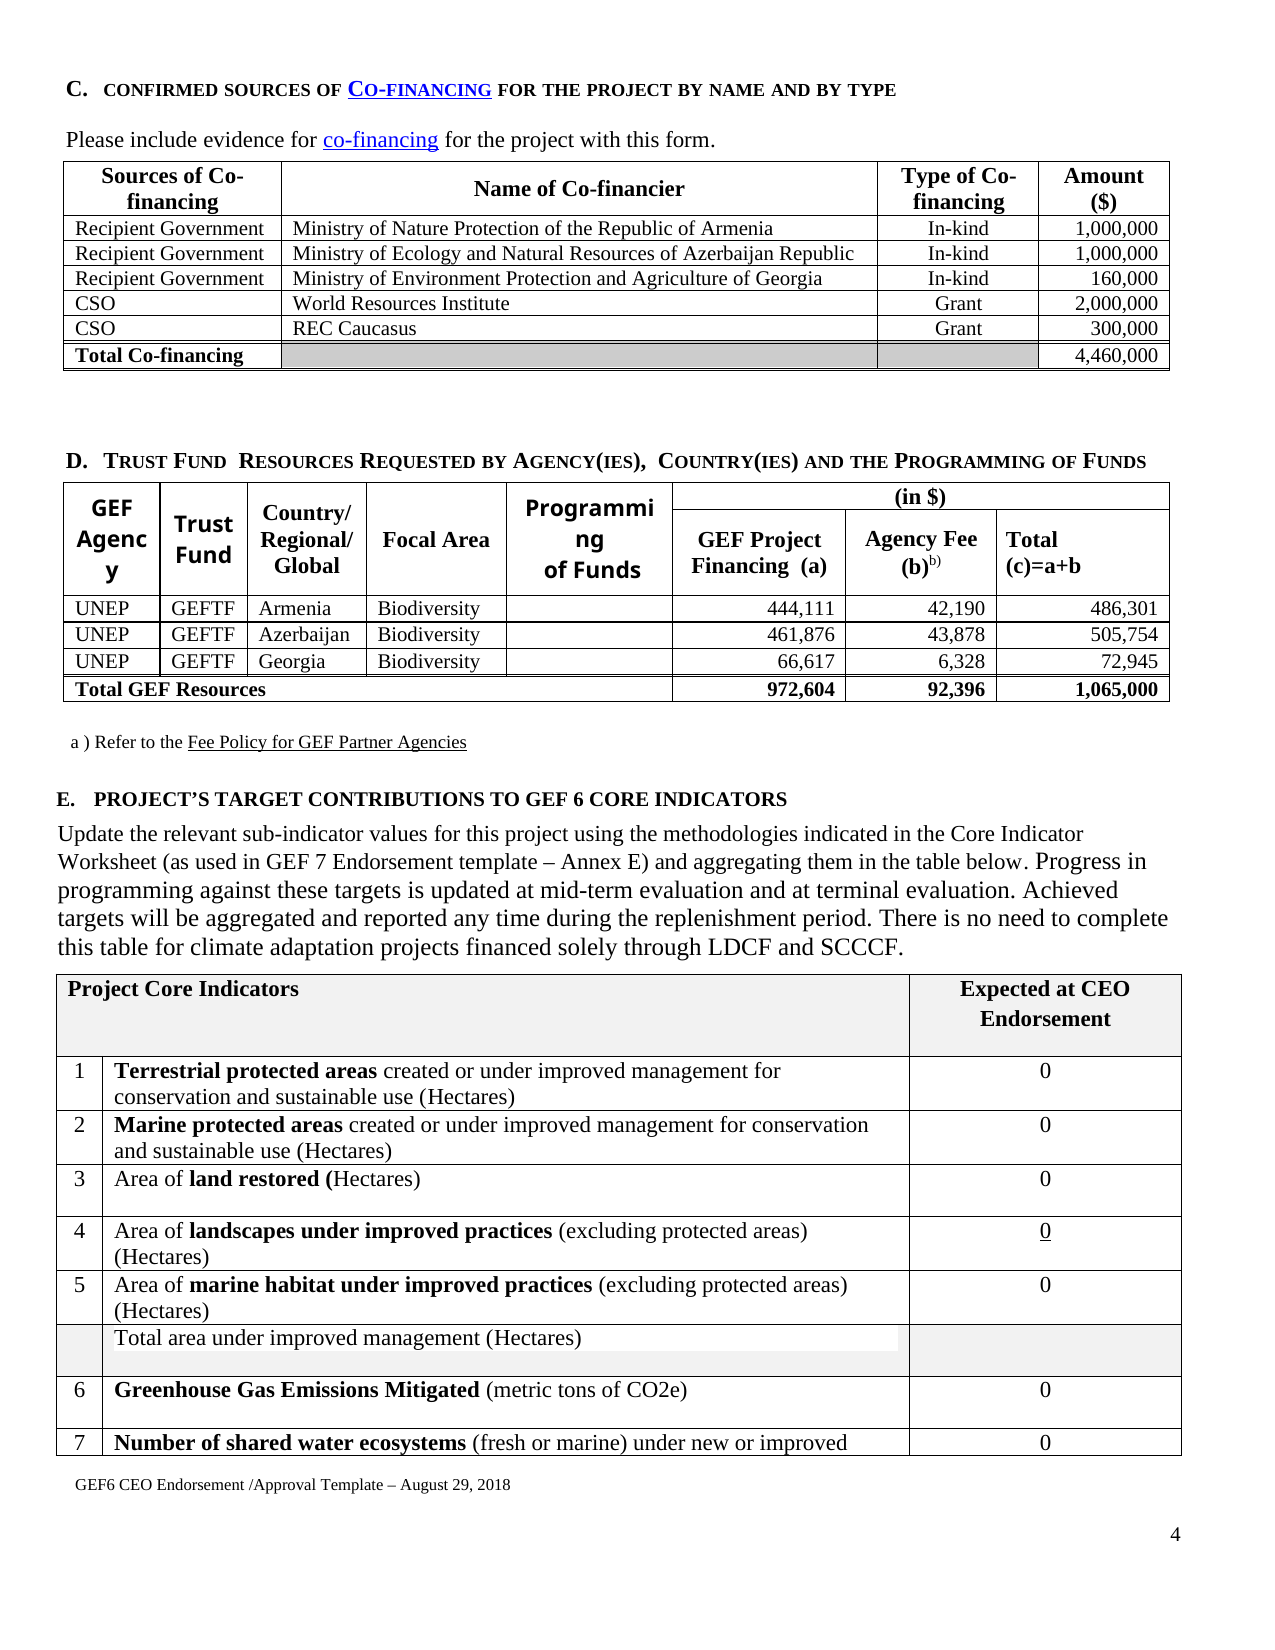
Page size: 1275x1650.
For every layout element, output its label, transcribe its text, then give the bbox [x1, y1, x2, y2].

table_cell 300,000 [1039, 316, 1169, 340]
table_cell 972,604 [673, 677, 845, 701]
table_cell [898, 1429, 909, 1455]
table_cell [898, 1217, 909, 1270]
table_cell 1,000,000 [1039, 216, 1169, 240]
table_cell GEF Project Financing (a) [673, 510, 845, 595]
table_cell [507, 649, 672, 674]
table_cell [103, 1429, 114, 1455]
text a ) Refer to the Fee Policy for GEF Partner Agencies [0, 731, 1181, 753]
table_cell 1 [57, 1057, 102, 1109]
table_cell Recipient Government [64, 266, 281, 290]
table_cell GEFTF [161, 596, 247, 621]
table_cell 3 [57, 1165, 102, 1216]
table_cell [57, 1325, 102, 1376]
table_cell 42,190 [846, 596, 996, 621]
table_cell Total (c)=a+b [997, 510, 1169, 595]
table_cell Agency Fee (b)b) [846, 510, 996, 595]
table_cell UNEP [64, 623, 159, 648]
table_cell 7 [57, 1429, 102, 1455]
table_cell GEFTF [161, 649, 247, 674]
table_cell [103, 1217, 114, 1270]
table_cell Area of land restored (Hectares) [103, 1165, 909, 1216]
table_cell In-kind [878, 266, 1038, 290]
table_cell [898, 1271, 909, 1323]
table_cell 72,945 [997, 649, 1169, 674]
table_header Focal Area [367, 483, 506, 595]
table_cell Biodiversity [367, 649, 506, 674]
table_cell 5 [57, 1271, 102, 1323]
table_cell Ministry of Environment Protection and Agriculture of Georgia [282, 266, 877, 290]
table_cell Recipient Government [64, 216, 281, 240]
table_cell 444,111 [673, 596, 845, 621]
table_cell 4,460,000 [1039, 344, 1169, 367]
table_cell CSO [64, 316, 281, 340]
table_header Expected at CEO Endorsement [910, 975, 1181, 1056]
table_cell [282, 344, 877, 367]
table_cell 6 [57, 1377, 102, 1428]
table_cell UNEP [64, 596, 159, 621]
table_cell 0 [910, 1057, 1181, 1109]
table_header Programming of Funds [507, 483, 672, 595]
table_cell In-kind [878, 241, 1038, 265]
table_cell 0 [910, 1111, 1181, 1164]
table_cell 160,000 [1039, 266, 1169, 290]
table_cell Grant [878, 316, 1038, 340]
table_header Sources of Co-financing [64, 162, 281, 215]
table_cell 4 [57, 1217, 102, 1270]
table_header (in $) [673, 483, 1169, 509]
table_cell 1,065,000 [997, 677, 1169, 701]
table_header Amount ($) [1039, 162, 1169, 215]
list confirmed sources of Co-financing for the project by name and by type [66, 75, 1181, 101]
table_cell 66,617 [673, 649, 845, 674]
table_cell 2 [57, 1111, 102, 1164]
table_cell 0 [910, 1165, 1181, 1216]
table_header Trust Fund [161, 483, 247, 595]
table_cell 2,000,000 [1039, 291, 1169, 315]
table_cell UNEP [64, 649, 159, 674]
table_header Type of Co-financing [878, 162, 1038, 215]
table_cell 92,396 [846, 677, 996, 701]
table_cell Biodiversity [367, 623, 506, 648]
table_cell 43,878 [846, 623, 996, 648]
table_cell Azerbaijan [248, 623, 366, 648]
text Please include evidence for co-financing for the project with this form. [66, 126, 1181, 153]
table_cell Ministry of Nature Protection of the Republic of Armenia [282, 216, 877, 240]
table_cell 486,301 [997, 596, 1169, 621]
table_cell Total area under improved management (Hectares) [103, 1325, 909, 1376]
table_cell 0 [910, 1271, 1181, 1323]
table_cell 505,754 [997, 623, 1169, 648]
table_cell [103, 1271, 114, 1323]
table_cell 0 [910, 1217, 1181, 1270]
table_cell Georgia [248, 649, 366, 674]
table_cell Recipient Government [64, 241, 281, 265]
table_cell World Resources Institute [282, 291, 877, 315]
list Trust Fund Resources Requested by Agency(ies), Country(ies) and the Programming of Funds [66, 447, 1181, 473]
table_cell Total GEF Resources [64, 677, 672, 701]
table_cell REC Caucasus [282, 316, 877, 340]
table_cell GEFTF [161, 623, 247, 648]
table_cell Total Co-financing [64, 344, 281, 367]
table_cell CSO [64, 291, 281, 315]
text Update the relevant sub-indicator values for this project using the methodologies indicated in the Core Indicator Worksheet (as used in GEF 7 Endorsement template – Annex E) and aggregating them in the table below. Progress in programming against these targets is updated at mid-term evaluation and at terminal evaluation. Achieved targets will be aggregated and reported any time during the replenishment period. There is no need to complete this table for climate adaptation projects financed solely through LDCF and SCCCF. [57, 820, 1181, 961]
table_header Name of Co-financier [282, 162, 877, 215]
table_cell Biodiversity [367, 596, 506, 621]
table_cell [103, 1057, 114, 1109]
table_cell Armenia [248, 596, 366, 621]
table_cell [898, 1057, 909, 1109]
table_cell 0 [910, 1377, 1181, 1428]
table_header GEF Agency [64, 483, 159, 595]
table_cell Marine protected areas created or under improved management for conservation and sustainable use (Hectares) [103, 1111, 909, 1164]
list Project’s Target Contributions to GEF 6 Core Indicators [56, 787, 1181, 811]
table_cell [507, 623, 672, 648]
table_cell 1,000,000 [1039, 241, 1169, 265]
table_header Country/ Regional/ Global [248, 483, 366, 595]
table_cell Greenhouse Gas Emissions Mitigated (metric tons of CO2e) [103, 1377, 909, 1428]
table_cell Grant [878, 291, 1038, 315]
table_cell 6,328 [846, 649, 996, 674]
table_cell [507, 596, 672, 621]
table_cell Ministry of Ecology and Natural Resources of Azerbaijan Republic [282, 241, 877, 265]
table_cell In-kind [878, 216, 1038, 240]
table_cell 0 [910, 1429, 1181, 1455]
table_cell 461,876 [673, 623, 845, 648]
table_cell [878, 344, 1038, 367]
table_cell [910, 1325, 1181, 1376]
table_header Project Core Indicators [57, 975, 909, 1056]
